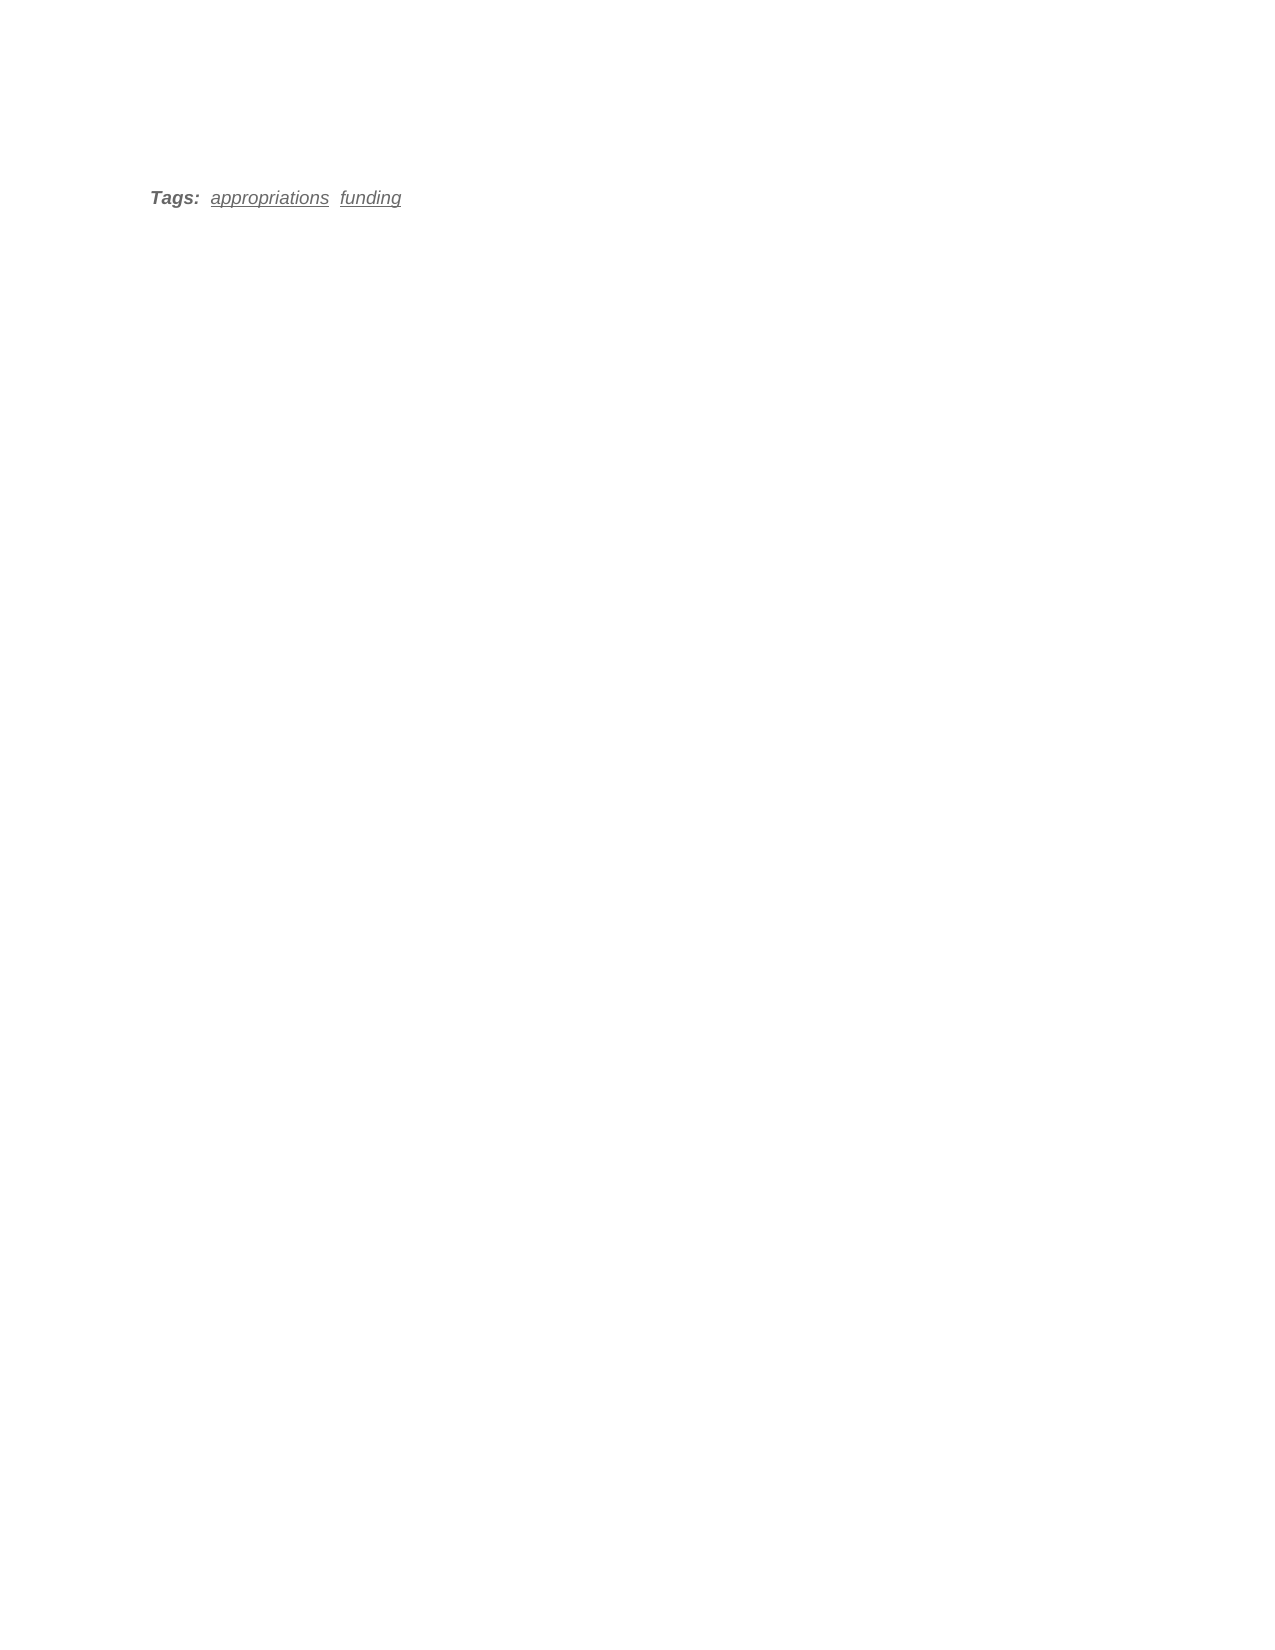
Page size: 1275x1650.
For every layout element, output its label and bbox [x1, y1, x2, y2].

table_cell [150, 150, 1125, 224]
